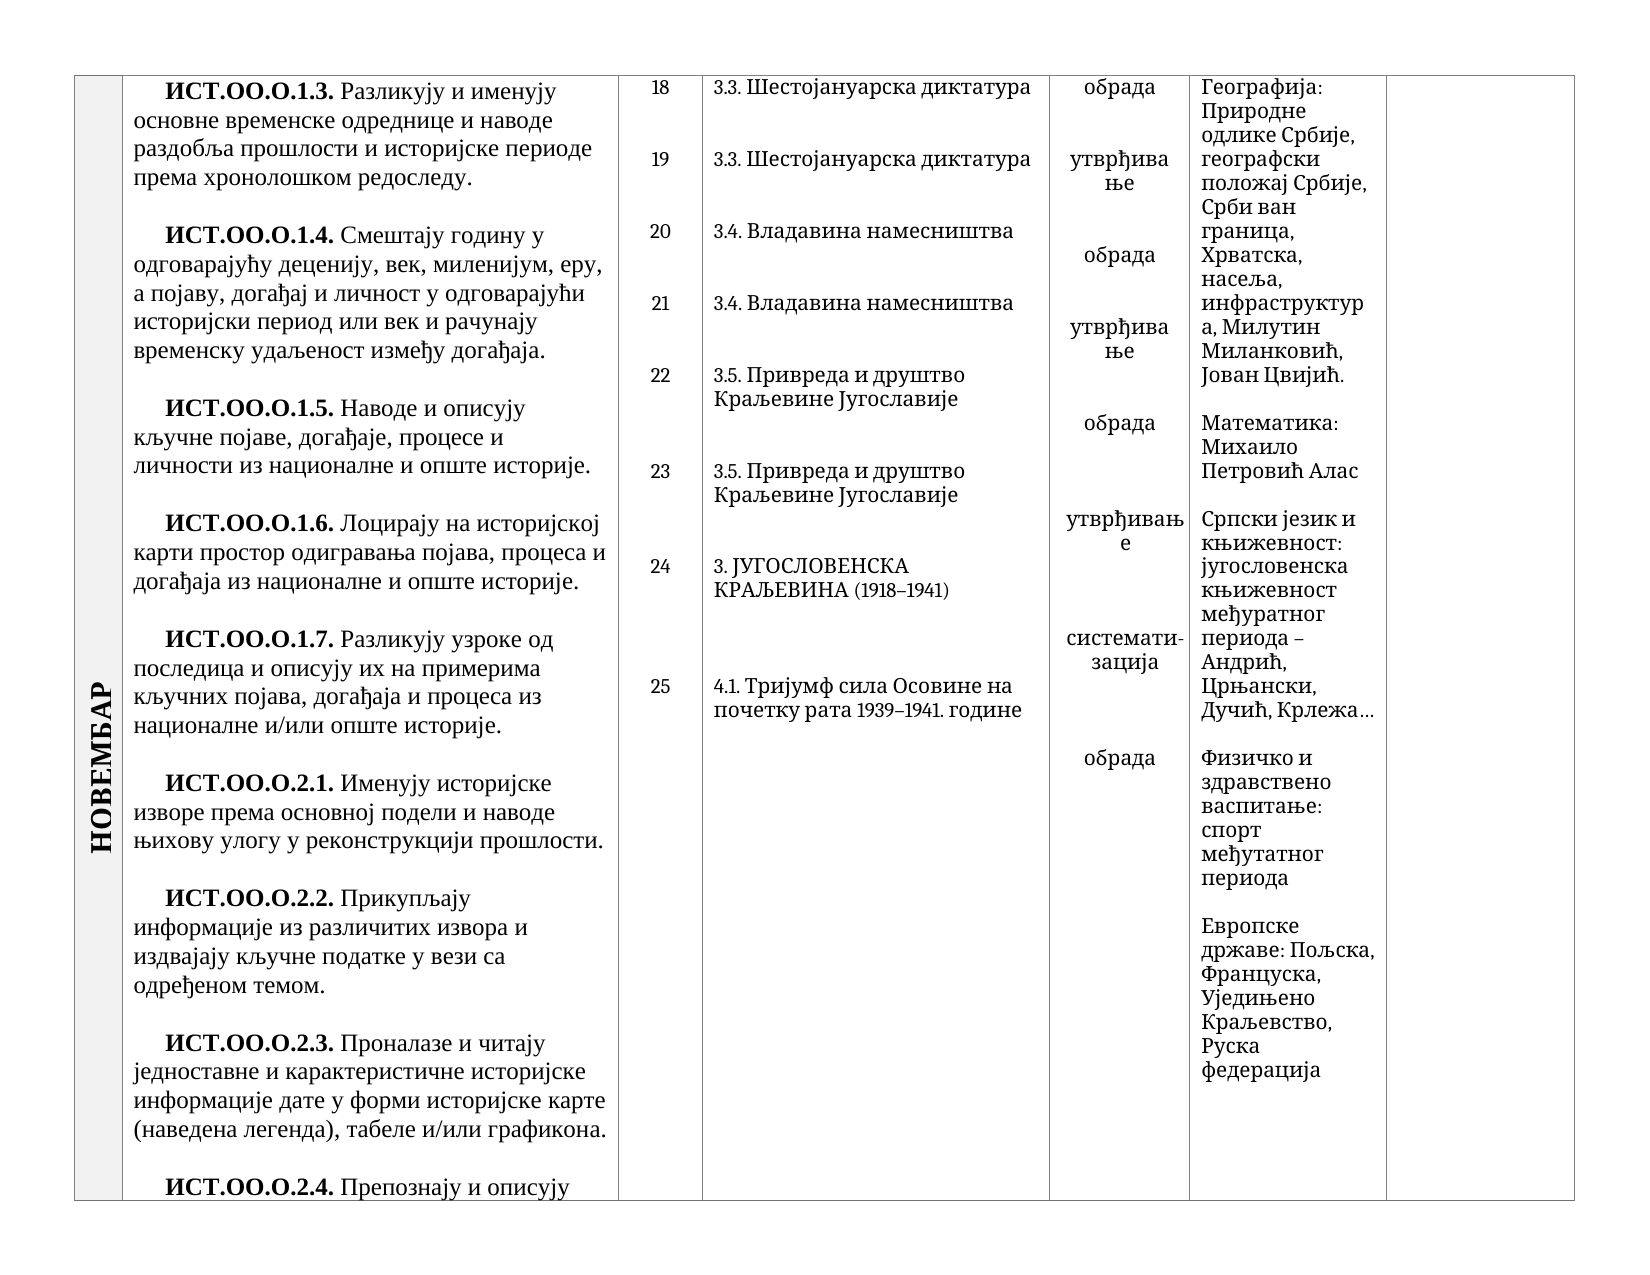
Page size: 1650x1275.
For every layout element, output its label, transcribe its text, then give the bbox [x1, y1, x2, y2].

table_cell  ИСТ.ОО.О.1.3. Разликују и именују основне временске одреднице и наводе раздобља прошлости и историјске периоде према хронолошком редоследу.  ИСТ.ОО.О.1.4. Смештају годину у одговарајућу деценију, век, миленијум, еру, а појаву, догађај и личност у одговарајући историјски период или век и рачунају временску удаљеност између догађаја.  ИСТ.ОО.О.1.5. Наводе и описују кључне појаве, догађаје, процесе и личности из националне и опште историје.  ИСТ.ОО.О.1.6. Лоцирају на историјској карти простор одигравања појава, процеса и догађаја из националне и опште историје.  ИСТ.ОО.О.1.7. Разликују узроке од последица и описују их на примерима кључних појава, догађаја и процеса из националне и/или опште историје.  ИСТ.ОО.О.2.1. Именују историјске изворе према основној подели и наводе њихову улогу у реконструкцији прошлости.  ИСТ.ОО.О.2.2. Прикупљају информације из различитих извора и издвајају кључне податке у вези са одређеном темом.  ИСТ.ОО.О.2.3. Проналазе и читају једноставне и карактеристичне историјске информације дате у форми историјске карте (наведена легенда), табеле и/или графикона.  ИСТ.ОО.О.2.4. Препознају и описују пристрасности, стереотипе или пропаганду у садржајима извора и/или њиховом тумачењу.  ИСТ.ОО.О.2.5. Пореде различите изворе о истој историјској појави, догађају и/ или личности и идентификују сличности и разлике у њиховом представљању и/ или интерпретацији. [123, 76, 618, 1200]
table_cell 18 19 20 21 22 23 24 25 [619, 76, 702, 1200]
table_cell 3.3. Шестојануарска диктатура 3.3. Шестојануарска диктатура 3.4. Владавина намесништва 3.4. Владавина намесништва 3.5. Привреда и друштво Краљевине Југославије 3.5. Привреда и друштво Краљевине Југославије 3. ЈУГОСЛОВЕНСКА КРАЉЕВИНА (1918–1941) 4.1. Тријумф сила Осовине на почетку рата 1939–1941. године [703, 76, 1049, 1200]
table_cell Географија: Природне одлике Србије, географски положај Србије, Срби ван граница, Хрватска, насеља, инфраструктура, Милутин Миланковић, Јован Цвијић. Математика: Михаило Петровић Алас Српски језик и књижевност: југословенска књижевност међуратног периода – Андрић, Црњански, Дучић, Крлежа… Физичко и здравствено васпитање: спорт међутатног периода Европске државе: Пољска, Француска, Уједињено Краљевство, Руска федерација [1190, 76, 1386, 1200]
table_cell обрада утврђивање обрада утврђивање обрада утврђивање системати-зација обрада [1050, 76, 1189, 1200]
table_cell НОВЕМБАР [75, 76, 122, 1200]
table_cell [1387, 76, 1574, 1200]
